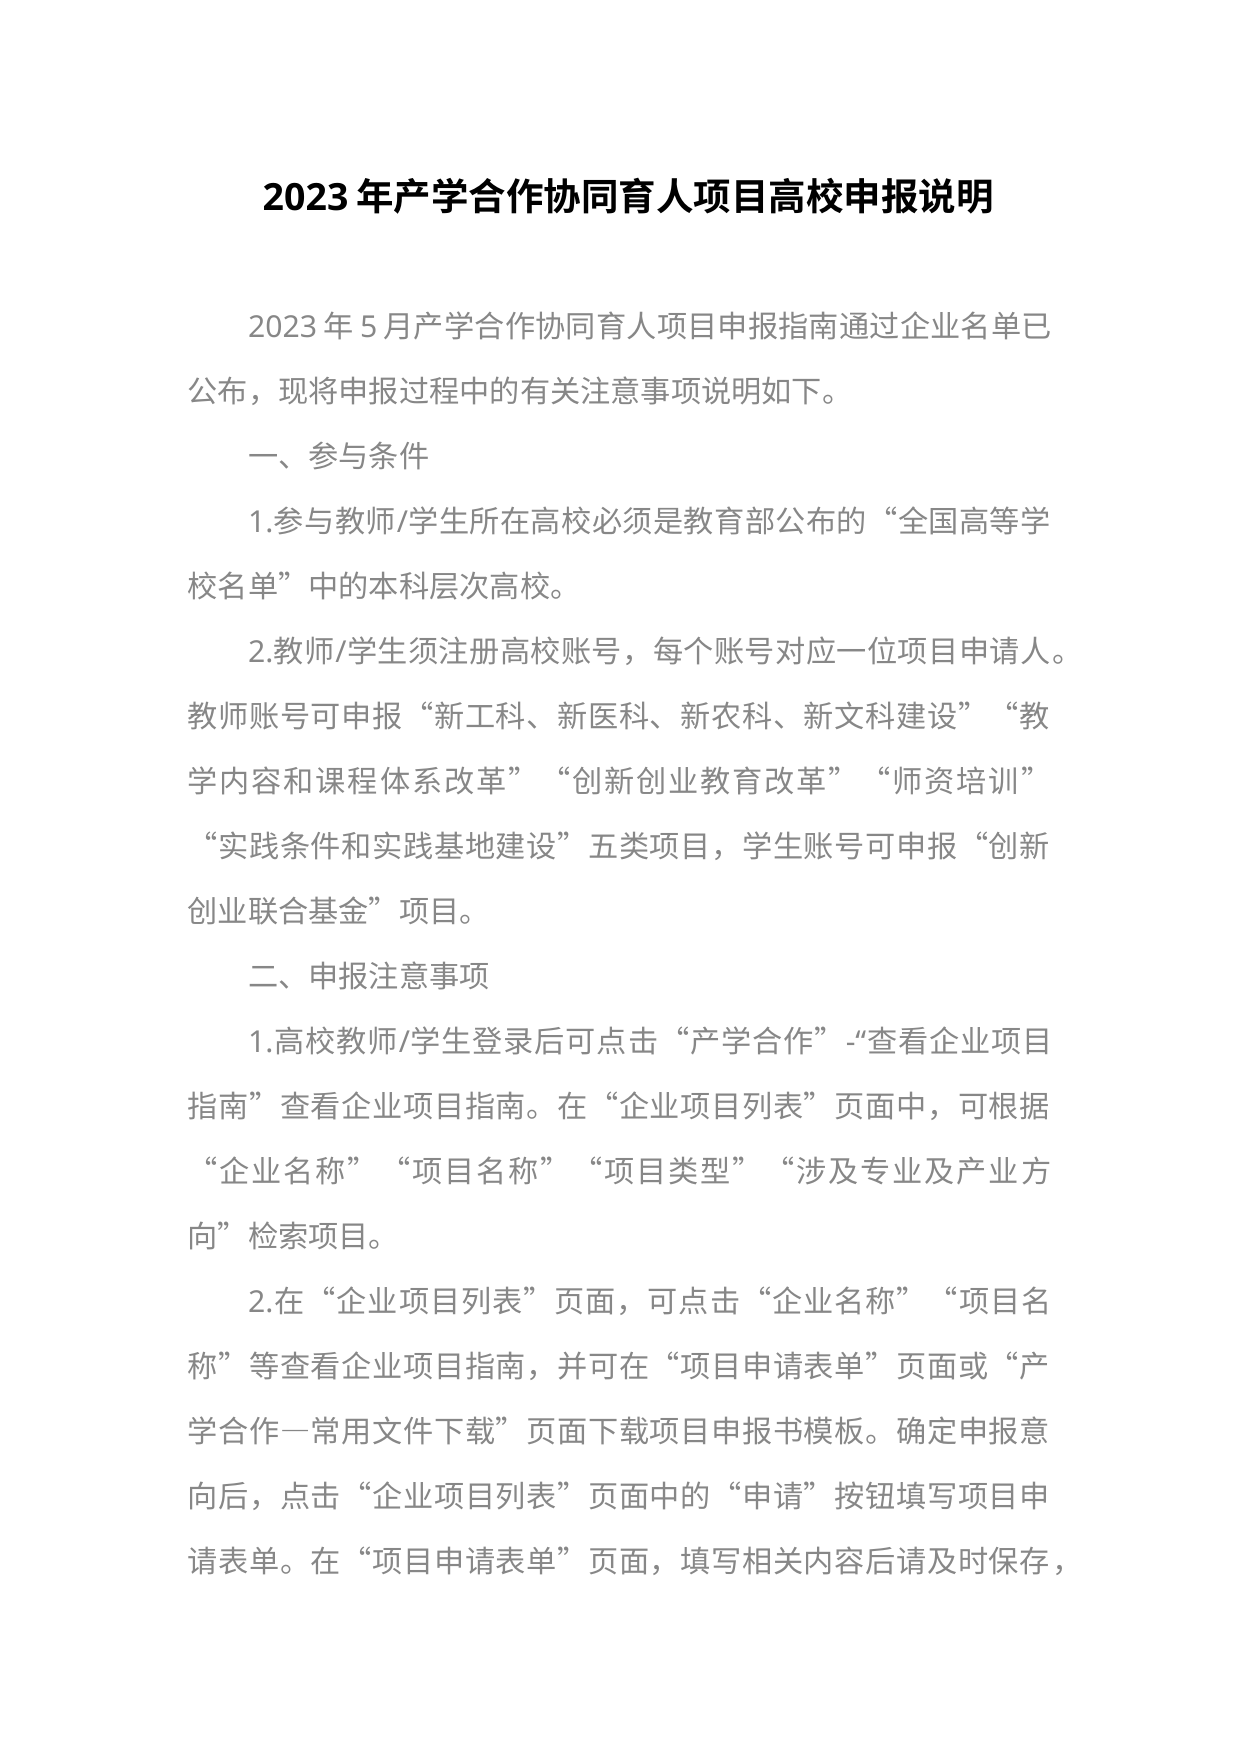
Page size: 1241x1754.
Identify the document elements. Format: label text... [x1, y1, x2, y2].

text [187, 1267, 1053, 1592]
text 一、参与条件 [187, 422, 1053, 487]
text 二、申报注意事项 [187, 942, 1053, 1007]
text 2.教师/学生须注册高校账号，每个账号对应一位项目申请人。教师账号可申报“新工科、新医科、新农科、新文科建设”“教学内容和课程体系改革”“创新创业教育改革”“师资培训”“实践条件和实践基地建设”五类项目，学生账号可申报“创新创业联合基金”项目。 [187, 617, 1053, 942]
text 2023年5月产学合作协同育人项目申报指南通过企业名单已公布，现将申报过程中的有关注意事项说明如下。 [187, 292, 1053, 422]
text 2023年产学合作协同育人项目高校申报说明 [187, 162, 1053, 227]
text 1.参与教师/学生所在高校必须是教育部公布的“全国高等学校名单”中的本科层次高校。 [187, 487, 1053, 617]
text 1.高校教师/学生登录后可点击“产学合作”-“查看企业项目指南”查看企业项目指南。在“企业项目列表”页面中，可根据“企业名称”“项目名称”“项目类型”“涉及专业及产业方向”检索项目。 [187, 1007, 1053, 1267]
